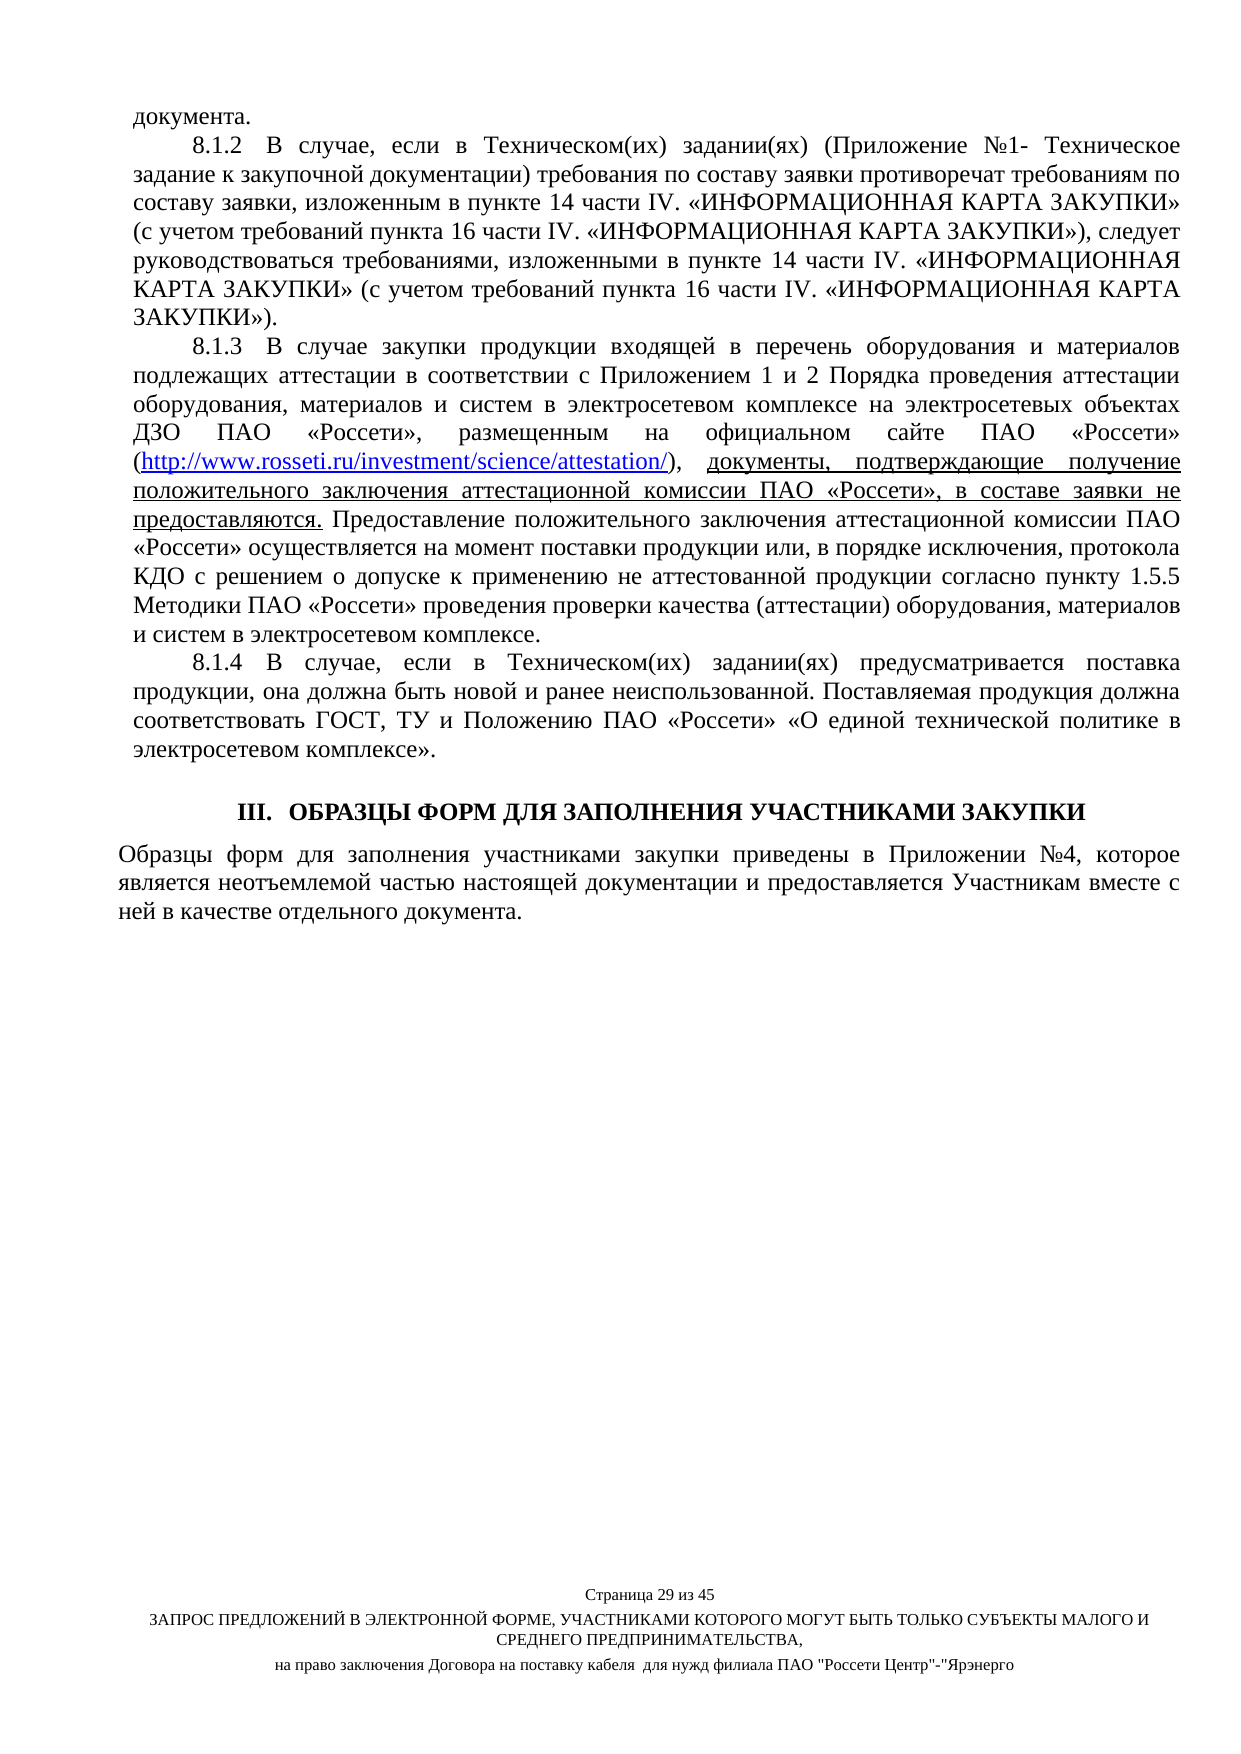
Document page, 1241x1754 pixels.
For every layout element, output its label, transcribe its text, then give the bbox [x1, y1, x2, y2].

subtitle В случае закупки продукции входящей в перечень оборудования и материалов подлежащих аттестации в соответствии с Приложением 1 и 2 Порядка проведения аттестации оборудования, материалов и систем в электросетевом комплексе на электросетевых объектах ДЗО ПАО «Россети», размещенным на официальном сайте ПАО «Россети» (http://www.rosseti.ru/investment/science/attestation/), документы, подтверждающие получение положительного заключения аттестационной комиссии ПАО «Россети», в составе заявки не предоставляются. Предоставление положительного заключения аттестационной комиссии ПАО «Россети» осуществляется на момент поставки продукции или, в порядке исключения, протокола КДО с решением о допуске к применению не аттестованной продукции согласно пункту 1.5.5 Методики ПАО «Россети» проведения проверки качества (аттестации) оборудования, материалов и систем в электросетевом комплексе. [133, 331, 1181, 500]
subtitle В случае закупки продукции входящей в перечень оборудования и материалов подлежащих аттестации в соответствии с Приложением 1 и 2 Порядка проведения аттестации оборудования, материалов и систем в электросетевом комплексе на электросетевых объектах ДЗО ПАО «Россети», размещенным на официальном сайте ПАО «Россети» (http://www.rosseti.ru/investment/science/attestation/), документы, подтверждающие получение положительного заключения аттестационной комиссии ПАО «Россети», в составе заявки не предоставляются. Предоставление положительного заключения аттестационной комиссии ПАО «Россети» осуществляется на момент поставки продукции или, в порядке исключения, протокола КДО с решением о допуске к применению не аттестованной продукции согласно пункту 1.5.5 Методики ПАО «Россети» проведения проверки качества (аттестации) оборудования, материалов и систем в электросетевом комплексе. [133, 501, 1181, 647]
subtitle Образцы форм для заполнения участниками закупки приведены в Приложении №4, которое является неотъемлемой частью настоящей документации и предоставляется Участникам вместе с ней в качестве отдельного документа. [118, 839, 1181, 925]
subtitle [133, 101, 1181, 130]
subtitle В случае, если в Техническом(их) задании(ях) предусматривается поставка продукции, она должна быть новой и ранее неиспользованной. Поставляемая продукция должна соответствовать ГОСТ, ТУ и Положению ПАО «Россети» «О единой технической политике в электросетевом комплексе». [133, 647, 1181, 762]
subtitle ОБРАЗЦЫ ФОРМ ДЛЯ ЗАПОЛНЕНИЯ УЧАСТНИКАМИ ЗАКУПКИ [118, 797, 1181, 826]
subtitle В случае, если в Техническом(их) задании(ях) (Приложение №1- Техническое задание к закупочной документации) требования по составу заявки противоречат требованиям по составу заявки, изложенным в пункте 14 части IV. «ИНФОРМАЦИОННАЯ КАРТА ЗАКУПКИ» (с учетом требований пункта 16 части IV. «ИНФОРМАЦИОННАЯ КАРТА ЗАКУПКИ»), следует руководствоваться требованиями, изложенными в пункте 14 части IV. «ИНФОРМАЦИОННАЯ КАРТА ЗАКУПКИ» (с учетом требований пункта 16 части IV. «ИНФОРМАЦИОННАЯ КАРТА ЗАКУПКИ»). [133, 130, 1181, 331]
